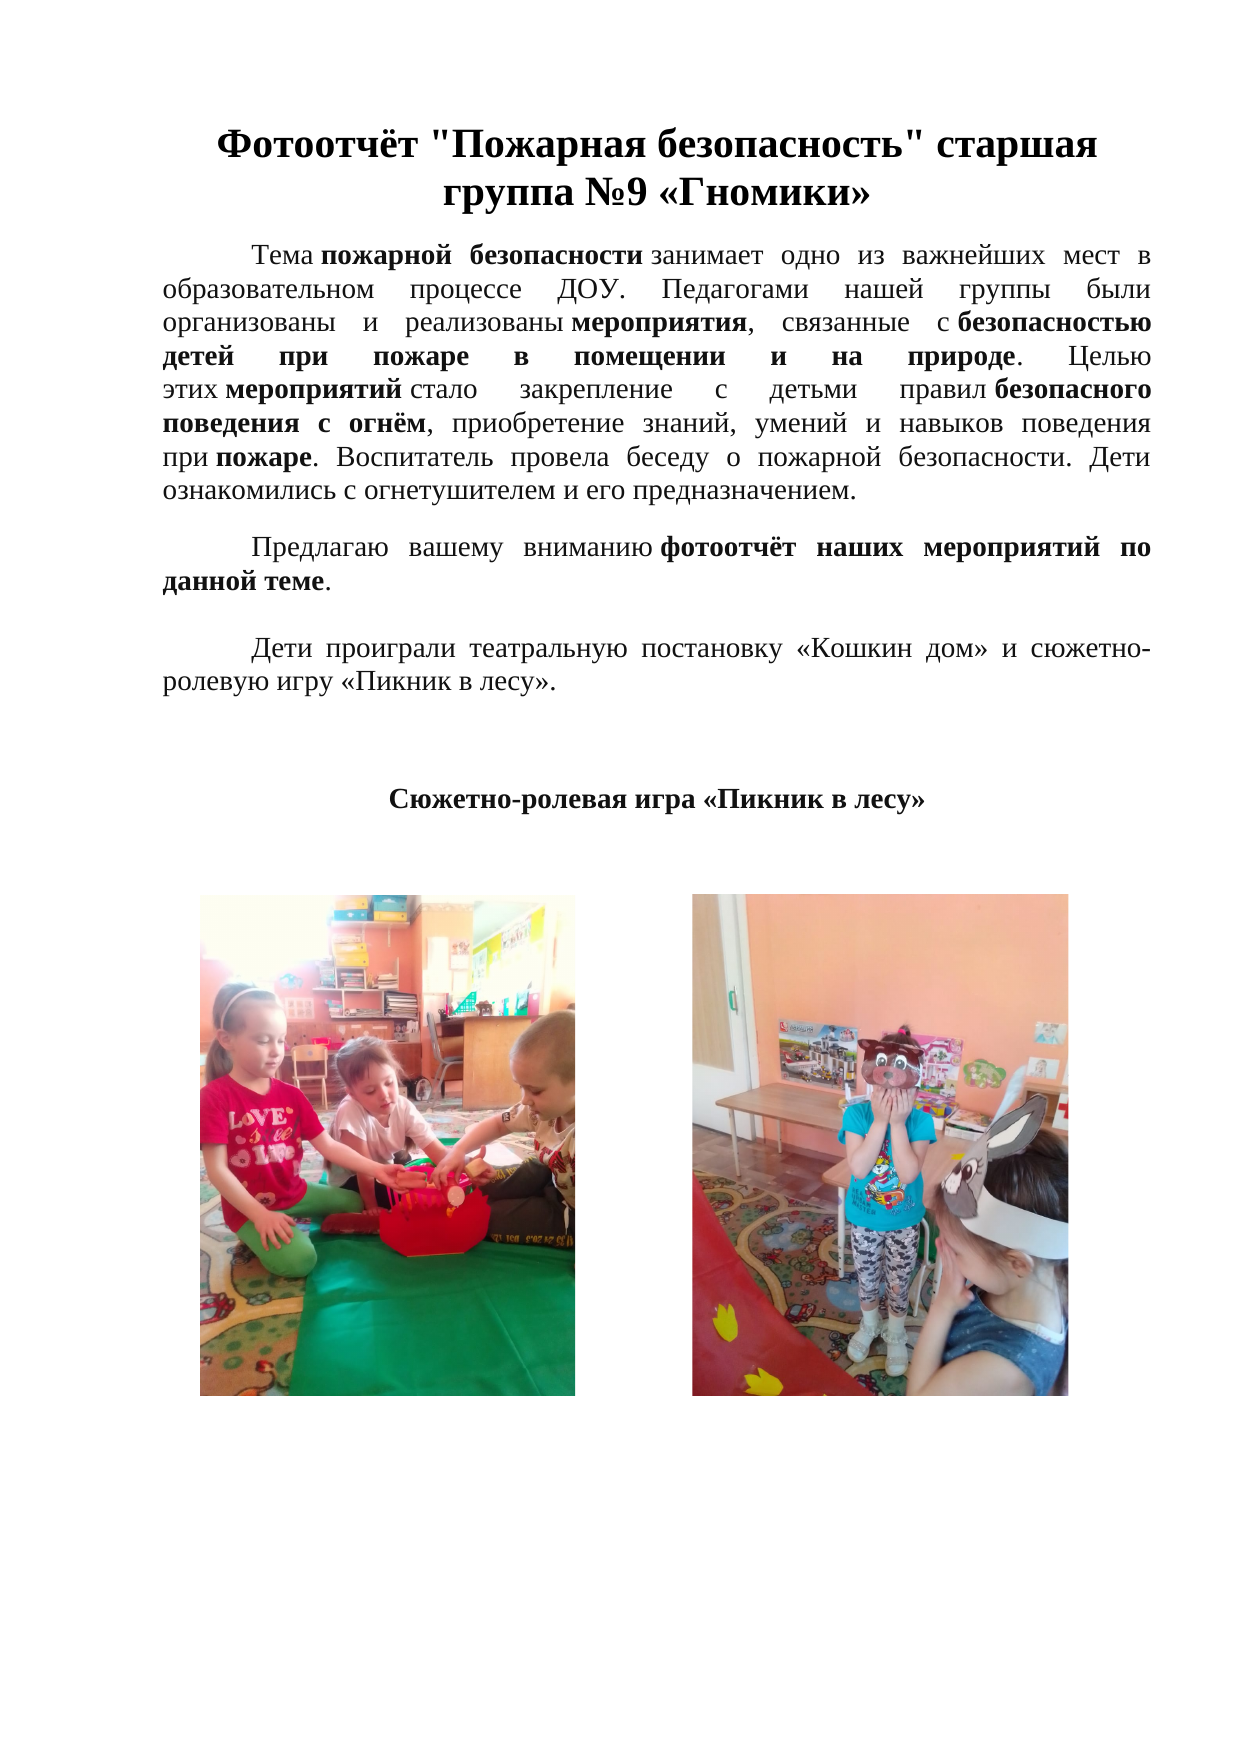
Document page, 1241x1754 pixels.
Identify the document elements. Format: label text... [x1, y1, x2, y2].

text Фотоотчёт "Пожарная безопасность" старшая группа №9 «Гномики» [162, 118, 1152, 214]
text Сюжетно-ролевая игра «Пикник в лесу» [162, 781, 1152, 815]
text Дети проиграли театральную постановку «Кошкин дом» и сюжетно-ролевую игру «Пикник в лесу». [162, 630, 1152, 697]
picture [200, 895, 575, 1396]
picture [692, 894, 1069, 1396]
text Тема пожарной безопасности занимает одно из важнейших мест в образовательном процессе ДОУ. Педагогами нашей группы были организованы и реализованы мероприятия, связанные с безопасностью детей при пожаре в помещении и на природе. Целью этих мероприятий стало закрепление с детьми правил безопасного поведения с огнём, приобретение знаний, умений и навыков поведения при пожаре. Воспитатель провела беседу о пожарной безопасности. Дети ознакомились с огнетушителем и его предназначением. [162, 237, 1152, 506]
text Предлагаю вашему вниманию фотоотчёт наших мероприятий по данной теме. [162, 529, 1152, 596]
